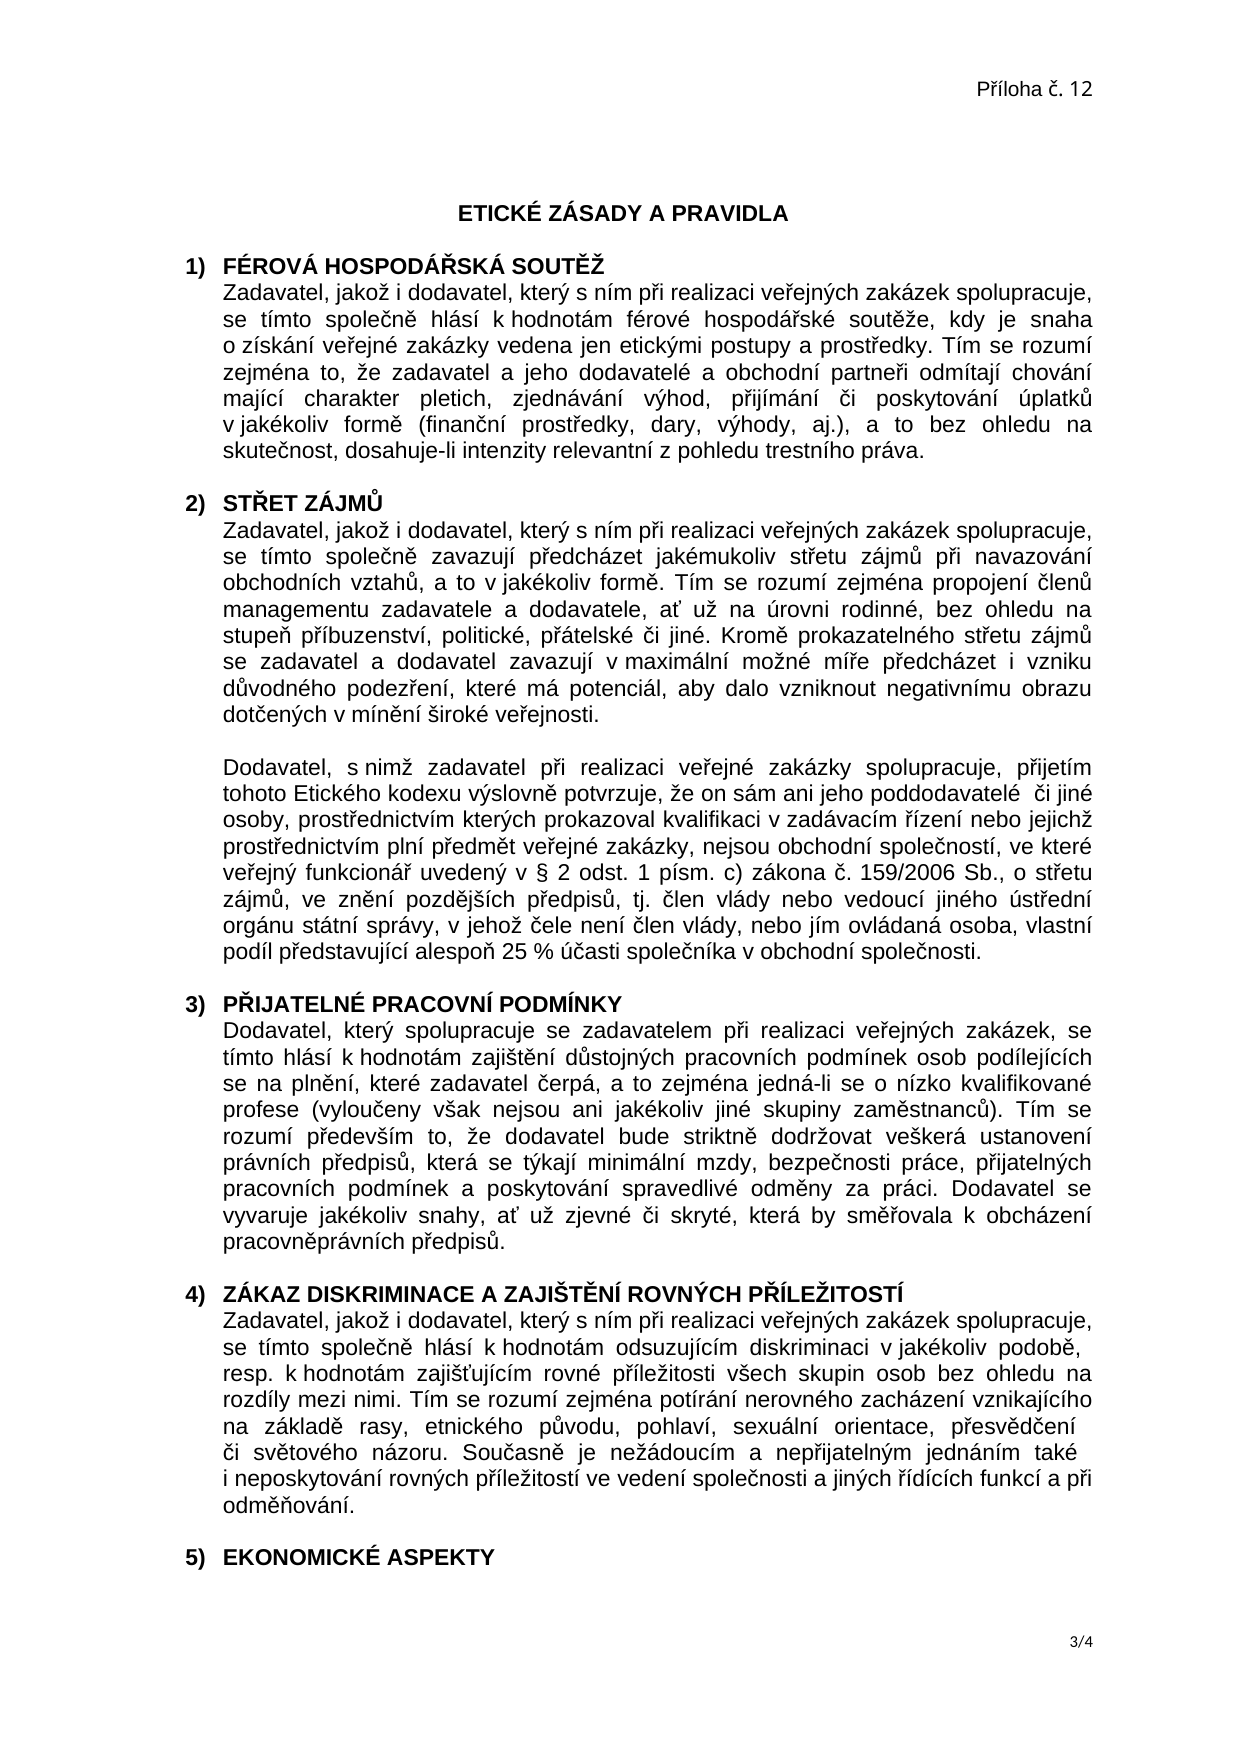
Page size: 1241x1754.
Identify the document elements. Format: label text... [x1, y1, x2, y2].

list PŘIJATELNÉ PRACOVNÍ PODMÍNKY [185, 991, 1093, 1017]
list Dodavatel, s nimž zadavatel při realizaci veřejné zakázky spolupracuje, přijetím tohoto Etického kodexu výslovně potvrzuje, že on sám ani jeho poddodavatelé či jiné osoby, prostřednictvím kterých prokazoval kvalifikaci v zadávacím řízení nebo jejichž prostřednictvím plní předmět veřejné zakázky, nejsou obchodní společností, ve které veřejný funkcionář uvedený v § 2 odst. 1 písm. c) zákona č. 159/2006 Sb., o střetu zájmů, ve znění pozdějších předpisů, tj. člen vlády nebo vedoucí jiného ústřední orgánu státní správy, v jehož čele není člen vlády, nebo jím ovládaná osoba, vlastní podíl představující alespoň 25 % účasti společníka v obchodní společnosti. [223, 754, 1093, 964]
list ZÁKAZ DISKRIMINACE A ZAJIŠTĚNÍ ROVNÝCH PŘÍLEŽITOSTÍ [185, 1281, 1093, 1307]
list Dodavatel, který spolupracuje se zadavatelem při realizaci veřejných zakázek, se tímto hlásí k hodnotám zajištění důstojných pracovních podmínek osob podílejících se na plnění, které zadavatel čerpá, a to zejména jedná-li se o nízko kvalifikované profese (vyloučeny však nejsou ani jakékoliv jiné skupiny zaměstnanců). Tím se rozumí především to, že dodavatel bude striktně dodržovat veškerá ustanovení právních předpisů, která se týkají minimální mzdy, bezpečnosti práce, přijatelných pracovních podmínek a poskytování spravedlivé odměny za práci. Dodavatel se vyvaruje jakékoliv snahy, ať už zjevné či skryté, která by směřovala k obcházení pracovněprávních předpisů. [223, 1017, 1093, 1254]
list Zadavatel, jakož i dodavatel, který s ním při realizaci veřejných zakázek spolupracuje, se tímto společně hlásí k hodnotám férové hospodářské soutěže, kdy je snaha o získání veřejné zakázky vedena jen etickými postupy a prostředky. Tím se rozumí zejména to, že zadavatel a jeho dodavatelé a obchodní partneři odmítají chování mající charakter pletich, zjednávání výhod, přijímání či poskytování úplatků v jakékoliv formě (finanční prostředky, dary, výhody, aj.), a to bez ohledu na skutečnost, dosahuje-li intenzity relevantní z pohledu trestního práva. [223, 279, 1093, 464]
list EKONOMICKÉ ASPEKTY [185, 1544, 1093, 1571]
list FÉROVÁ HOSPODÁŘSKÁ SOUTĚŽ [185, 253, 1093, 279]
list STŘET ZÁJMŮ [185, 490, 1093, 517]
text ETICKÉ ZÁSADY A PRAVIDLA [148, 200, 1093, 227]
list Zadavatel, jakož i dodavatel, který s ním při realizaci veřejných zakázek spolupracuje, se tímto společně zavazují předcházet jakémukoliv střetu zájmů při navazování obchodních vztahů, a to v jakékoliv formě. Tím se rozumí zejména propojení členů managementu zadavatele a dodavatele, ať už na úrovni rodinné, bez ohledu na stupeň příbuzenství, politické, přátelské či jiné. Kromě prokazatelného střetu zájmů se zadavatel a dodavatel zavazují v maximální možné míře předcházet i vzniku důvodného podezření, které má potenciál, aby dalo vzniknout negativnímu obrazu dotčených v mínění široké veřejnosti. [223, 517, 1093, 727]
list Zadavatel, jakož i dodavatel, který s ním při realizaci veřejných zakázek spolupracuje, se tímto společně hlásí k hodnotám odsuzujícím diskriminaci v jakékoliv podobě, resp. k hodnotám zajišťujícím rovné příležitosti všech skupin osob bez ohledu na rozdíly mezi nimi. Tím se rozumí zejména potírání nerovného zacházení vznikajícího na základě rasy, etnického původu, pohlaví, sexuální orientace, přesvědčení či světového názoru. Současně je nežádoucím a nepřijatelným jednáním také i neposkytování rovných příležitostí ve vedení společnosti a jiných řídících funkcí a při odměňování. [223, 1307, 1093, 1518]
